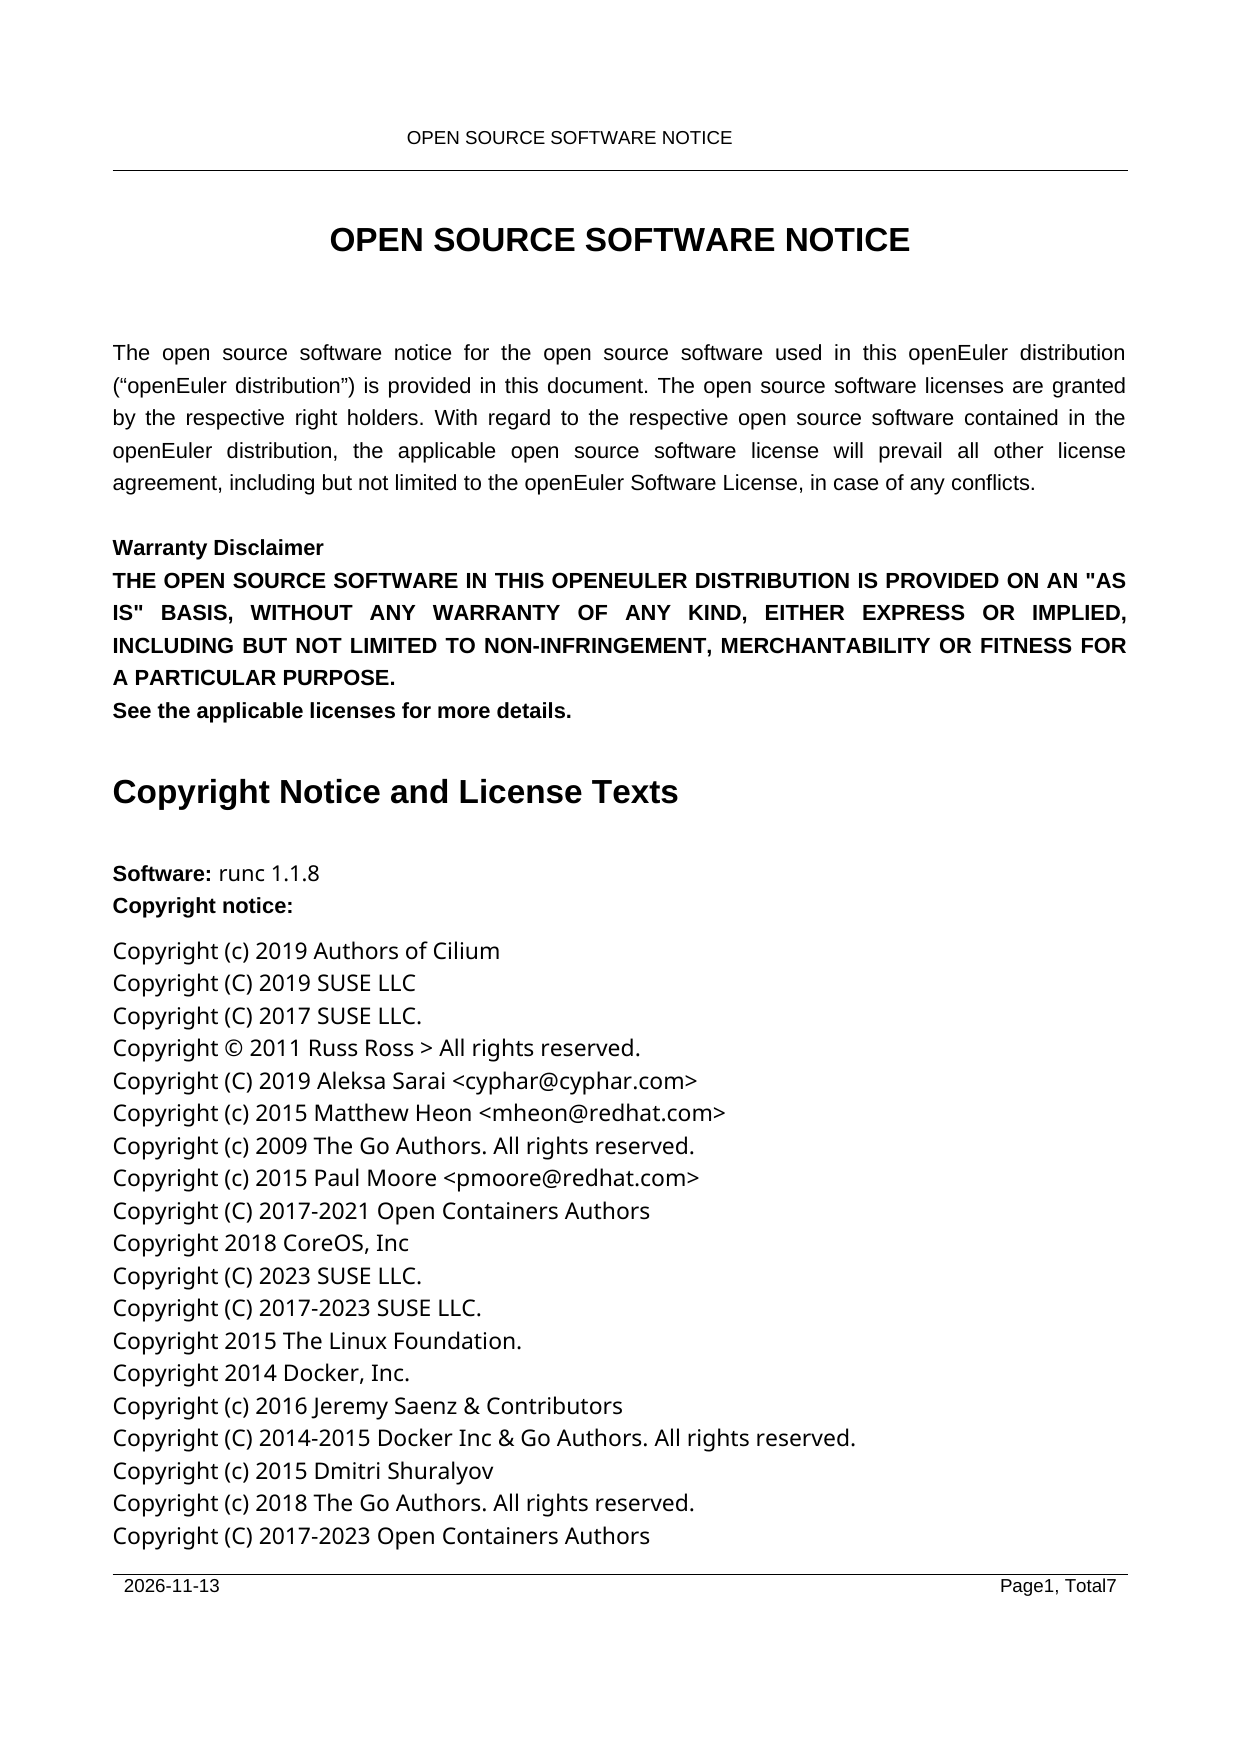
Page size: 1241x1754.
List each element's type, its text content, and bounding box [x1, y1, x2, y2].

text OPEN SOURCE SOFTWARE NOTICE [112, 206, 1128, 271]
text Copyright Notice and License Texts [112, 759, 1128, 824]
text THE OPEN SOURCE SOFTWARE IN THIS OPENEULER DISTRIBUTION IS PROVIDED ON AN "AS IS" BASIS, WITHOUT ANY WARRANTY OF ANY KIND, EITHER EXPRESS OR IMPLIED, INCLUDING BUT NOT LIMITED TO NON-INFRINGEMENT, MERCHANTABILITY OR FITNESS FOR A PARTICULAR PURPOSE. See the applicable licenses for more details. [112, 564, 1128, 726]
text The open source software notice for the open source software used in this openEuler distribution (“openEuler distribution”) is provided in this document. The open source software licenses are granted by the respective right holders. With regard to the respective open source software contained in the openEuler distribution, the applicable open source software license will prevail all other license agreement, including but not limited to the openEuler Software License, in case of any conflicts. [112, 336, 1128, 499]
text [112, 934, 1128, 1551]
text Copyright notice: [112, 889, 1128, 921]
title Software: runc 1.1.8 [112, 856, 1128, 889]
text Warranty Disclaimer [112, 531, 1128, 564]
